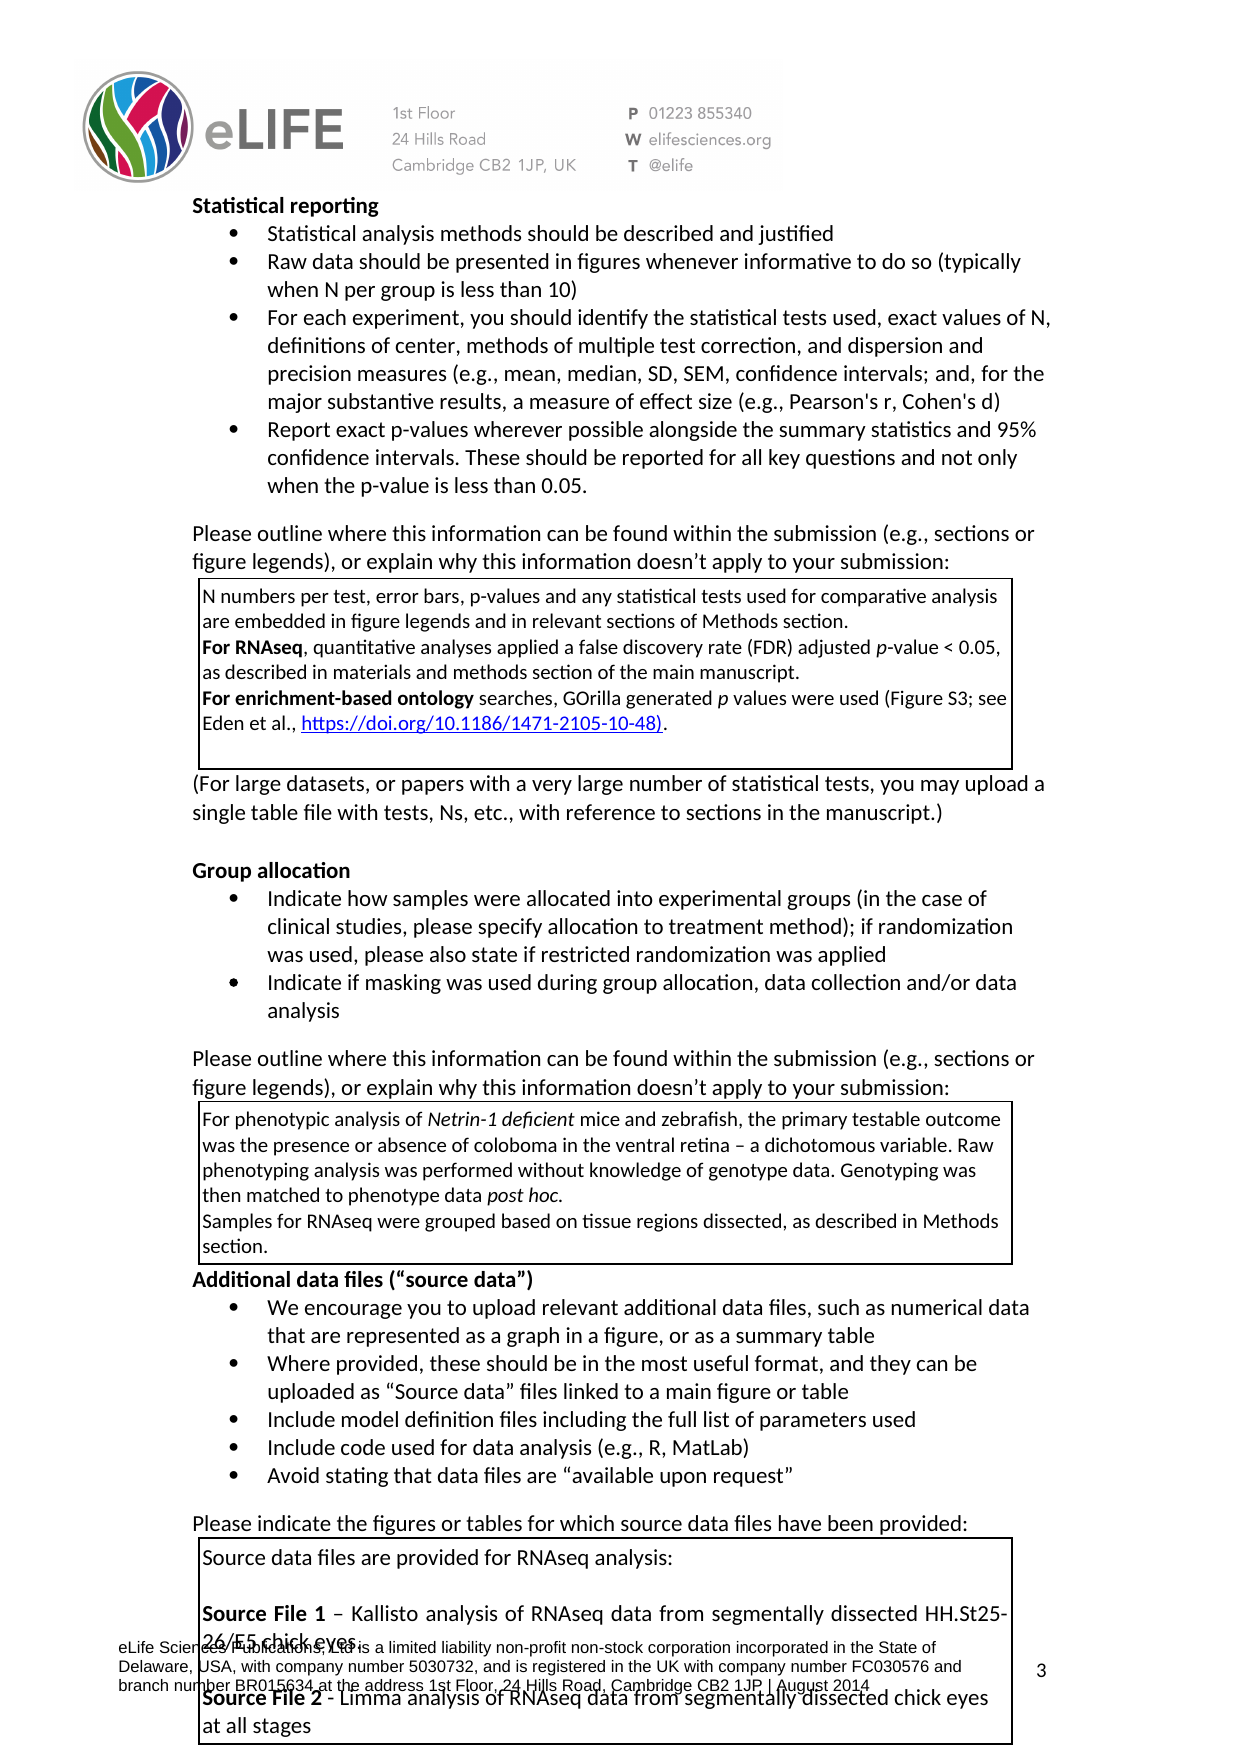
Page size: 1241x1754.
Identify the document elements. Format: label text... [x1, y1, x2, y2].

text (For large datasets, or papers with a very large number of statistical tests, you may upload a single table file with tests, Ns, etc., with reference to sections in the manuscript.) [192, 603, 1053, 826]
list Indicate how samples were allocated into experimental groups (in the case of clinical studies, please specify allocation to treatment method); if randomization was used, please also state if restricted randomization was applied [229, 884, 1053, 968]
list Avoid stating that data files are “available upon request” [229, 1461, 1053, 1489]
list Raw data should be presented in figures whenever informative to do so (typically when N per group is less than 10) [229, 247, 1053, 303]
text N numbers per test, error bars, p-values and any statistical tests used for comparative analysis are embedded in figure legends and in relevant sections of Methods section. [200, 581, 1011, 634]
text Source File 2 - Limma analysis of RNAseq data from segmentally dissected chick eyes at all stages [200, 1683, 1011, 1741]
text Additional data files (“source data”) [192, 1131, 1053, 1293]
list For each experiment, you should identify the statistical tests used, exact values of N, definitions of center, methods of multiple test correction, and dispersion and precision measures (e.g., mean, median, SD, SEM, confidence intervals; and, for the major substantive results, a measure of effect size (e.g., Pearson's r, Cohen's d) [229, 303, 1053, 415]
text Source File 1 – Kallisto analysis of RNAseq data from segmentally dissected HH.St25-26/E5 chick eyes. [202, 1599, 1009, 1655]
list Statistical analysis methods should be described and justified [229, 219, 1053, 247]
text Please indicate the figures or tables for which source data files have been provided: [192, 1509, 1053, 1537]
text Please outline where this information can be found within the submission (e.g., sections or figure legends), or explain why this information doesn’t apply to your submission: [192, 519, 1053, 575]
picture [73, 59, 784, 191]
text Source data files are provided for RNAseq analysis: [200, 1541, 1011, 1571]
text Samples for RNAseq were grouped based on tissue regions dissected, as described in Methods section. [200, 1208, 1011, 1261]
text For enrichment-based ontology searches, GOrilla generated p values were used (Figure S3; see Eden et al., https://doi.org/10.1186/1471-2105-10-48). [202, 685, 1009, 736]
list Include model definition files including the full list of parameters used [229, 1405, 1053, 1433]
text For RNAseq, quantitative analyses applied a false discovery rate (FDR) adjusted p-value < 0.05, as described in materials and methods section of the main manuscript. [202, 634, 1009, 685]
list We encourage you to upload relevant additional data files, such as numerical data that are represented as a graph in a figure, or as a summary table [229, 1293, 1053, 1349]
list Indicate if masking was used during group allocation, data collection and/or data analysis [229, 968, 1053, 1024]
list Report exact p-values wherever possible alongside the summary statistics and 95% confidence intervals. These should be reported for all key questions and not only when the p-value is less than 0.05. [229, 415, 1053, 499]
text For phenotypic analysis of Netrin-1 deficient mice and zebrafish, the primary testable outcome was the presence or absence of coloboma in the ventral retina – a dichotomous variable. Raw phenotyping analysis was performed without knowledge of genotype data. Genotyping was then matched to phenotype data post hoc. [200, 1104, 1011, 1208]
list Include code used for data analysis (e.g., R, MatLab) [229, 1433, 1053, 1461]
list Where provided, these should be in the most useful format, and they can be uploaded as “Source data” files linked to a main figure or table [229, 1349, 1053, 1405]
text Group allocation [192, 856, 1053, 884]
text Please outline where this information can be found within the submission (e.g., sections or figure legends), or explain why this information doesn’t apply to your submission: [192, 1044, 1053, 1101]
text Statistical reporting [192, 191, 1053, 219]
